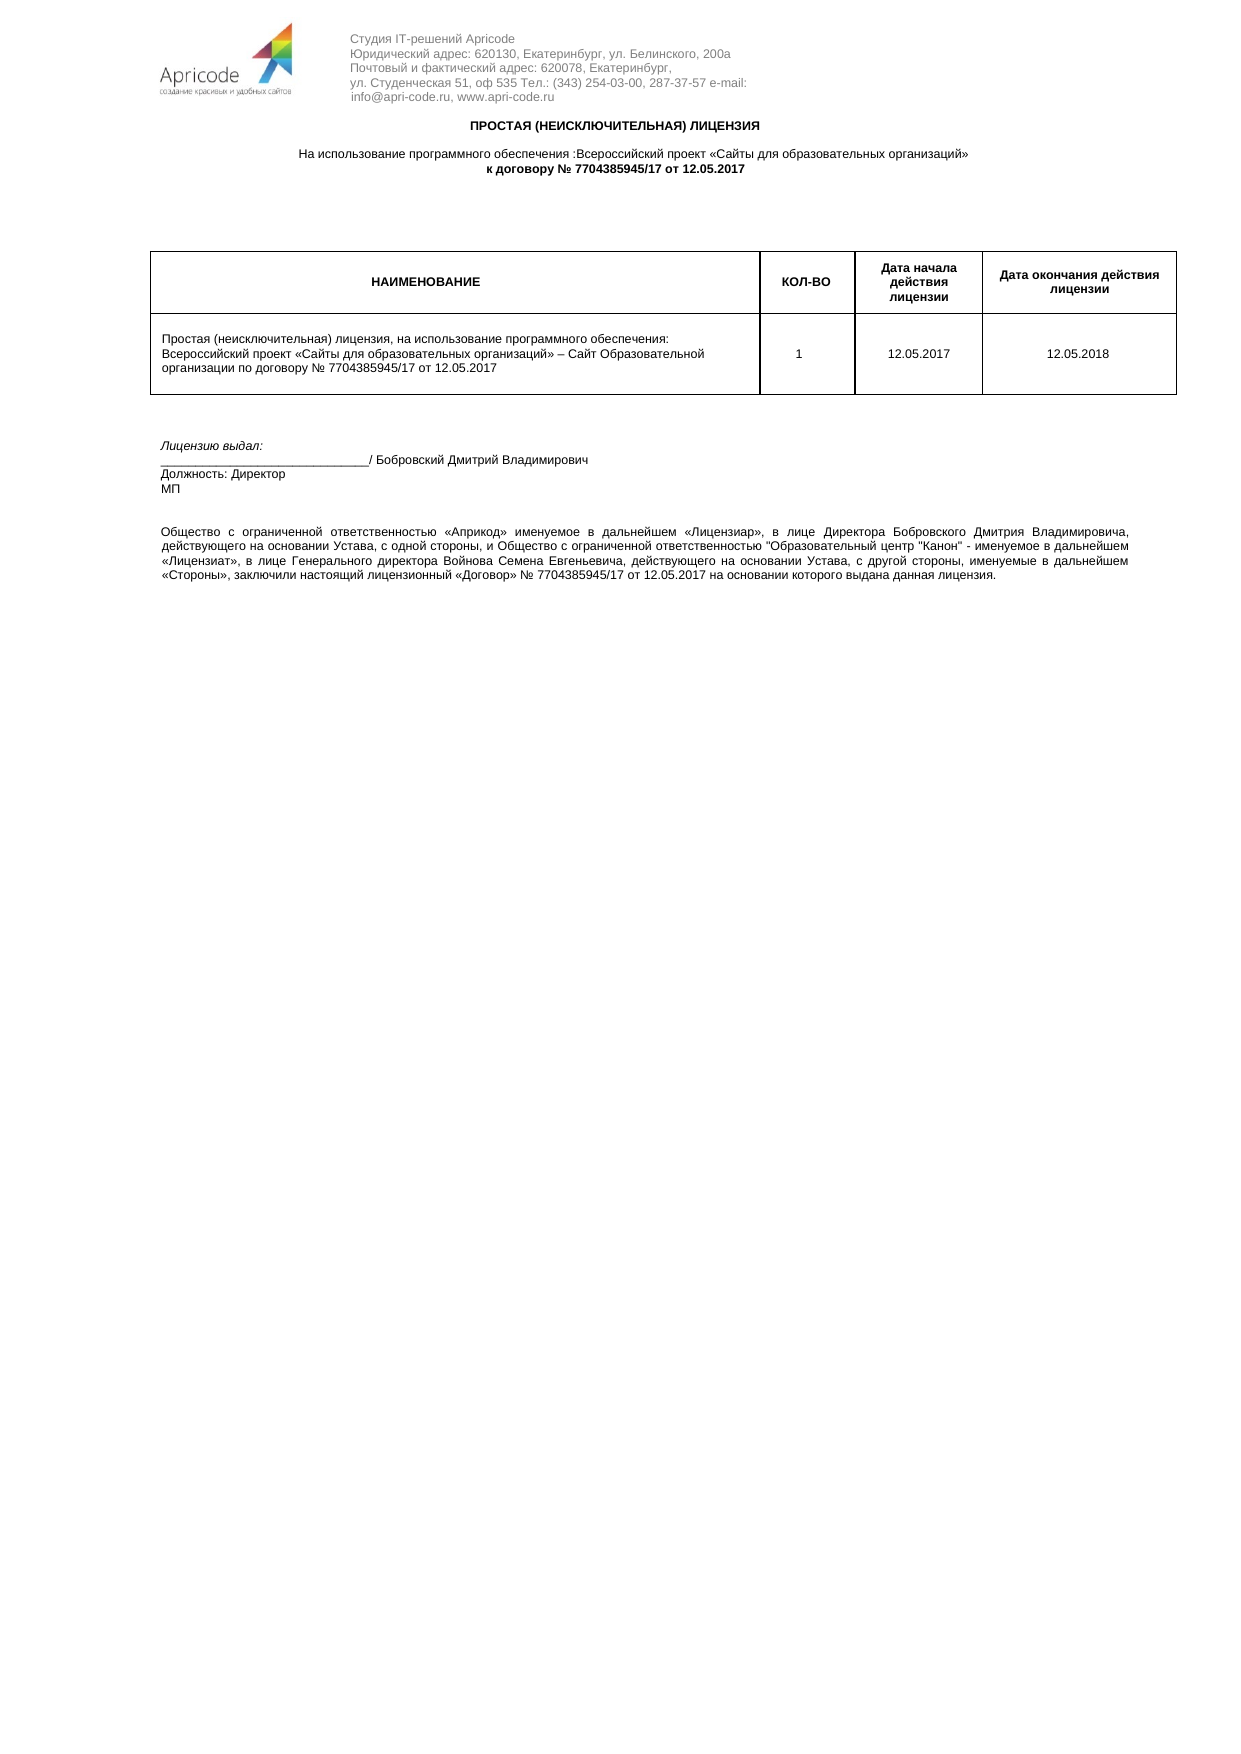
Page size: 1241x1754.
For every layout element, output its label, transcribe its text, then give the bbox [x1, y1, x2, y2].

table_cell [856, 314, 982, 394]
text ______________________________/ [161, 453, 1165, 467]
table_header НАИМЕНОВАНИЕ [151, 252, 759, 312]
table_header КОЛ-ВО [761, 252, 854, 312]
text ПРОСТАЯ (НЕИСКЛЮЧИТЕЛЬНАЯ) ЛИЦЕНЗИЯ [161, 118, 1069, 133]
text Должность: [161, 467, 1165, 481]
text Лицензию выдал: [161, 438, 1106, 453]
subtitle к договору № от [161, 161, 1070, 176]
text На использование программного обеспечения :Всероссийский проект «Сайты для образовательных организаций» [161, 147, 1107, 161]
table_header Дата начала действия лицензии [856, 252, 982, 312]
text Общество с ограниченной ответственностью «Априкод» именуемое в дальнейшем «Лицензиар», в лице , действующего на основании , с одной стороны, и - именуемое в дальнейшем «Лицензиат», в лице , действующего на основании Устава, с другой стороны, именуемые в дальнейшем «Стороны», заключили настоящий лицензионный «Договор» № от на основании которого выдана данная лицензия. [161, 524, 1129, 582]
picture [147, 17, 306, 104]
table_cell [983, 314, 1176, 394]
table_header Дата окончания действия лицензии [983, 252, 1176, 312]
text МП [161, 481, 1165, 496]
table_cell 1 [761, 314, 854, 394]
table_cell Простая (неисключительная) лицензия, на использование программного обеспечения: Всероссийский проект «Сайты для образовательных организаций» – Сайт Образовательной организации по договору № от [151, 314, 759, 394]
